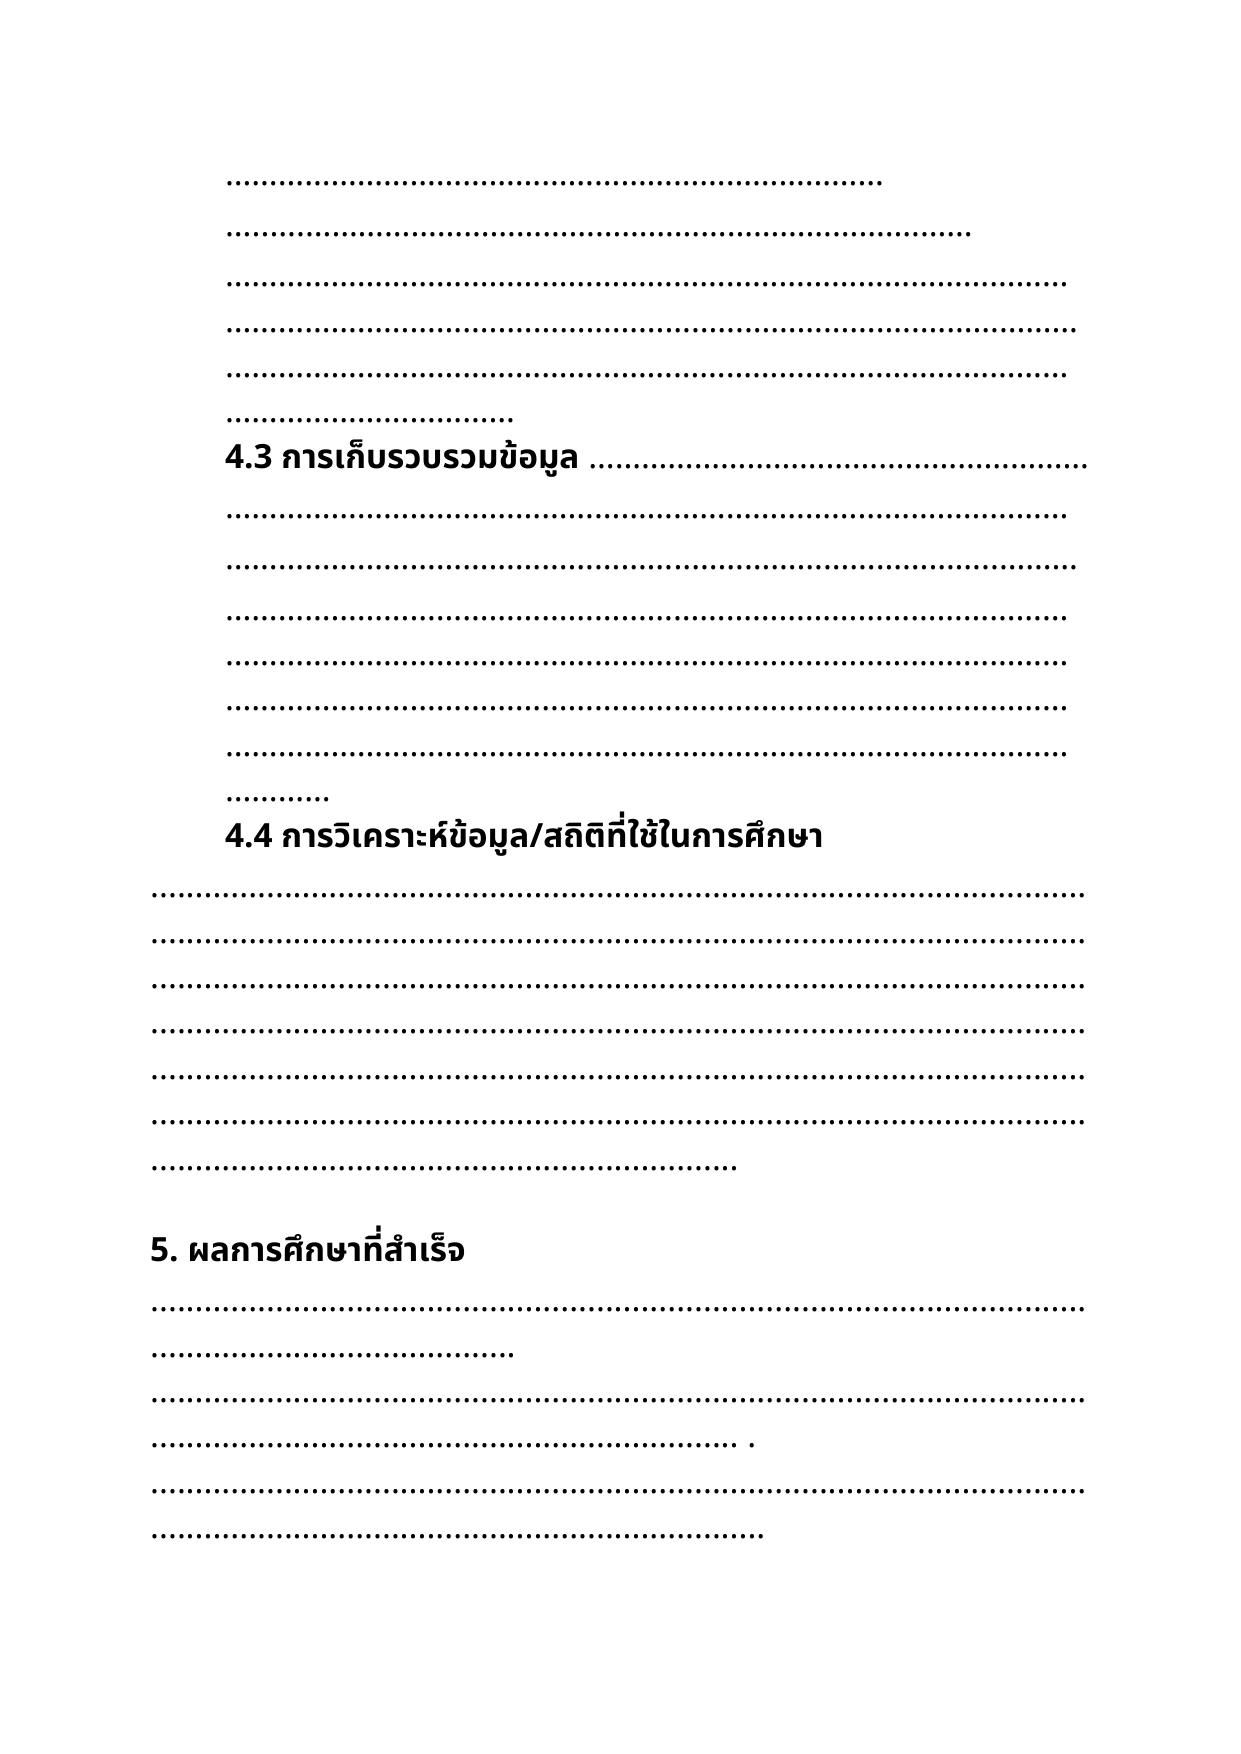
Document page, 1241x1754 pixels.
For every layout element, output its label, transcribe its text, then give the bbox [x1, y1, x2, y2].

text ........................................................................................................................................................................... . [150, 1367, 1090, 1458]
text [225, 150, 1090, 811]
text ........................................................................................................................................................................................................................................................................................................................................................................................................................................................................................................................................................................................................................................................................................................................ [150, 862, 1090, 1180]
text .................................................................................................................................................. [150, 1276, 1090, 1367]
text 5. ผลการศึกษาที่สำเร็จ [150, 1225, 1090, 1276]
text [150, 1458, 1090, 1548]
text 4.4 การวิเคราะห์ข้อมูล/สถิติที่ใช้ในการศึกษา [225, 811, 1090, 862]
